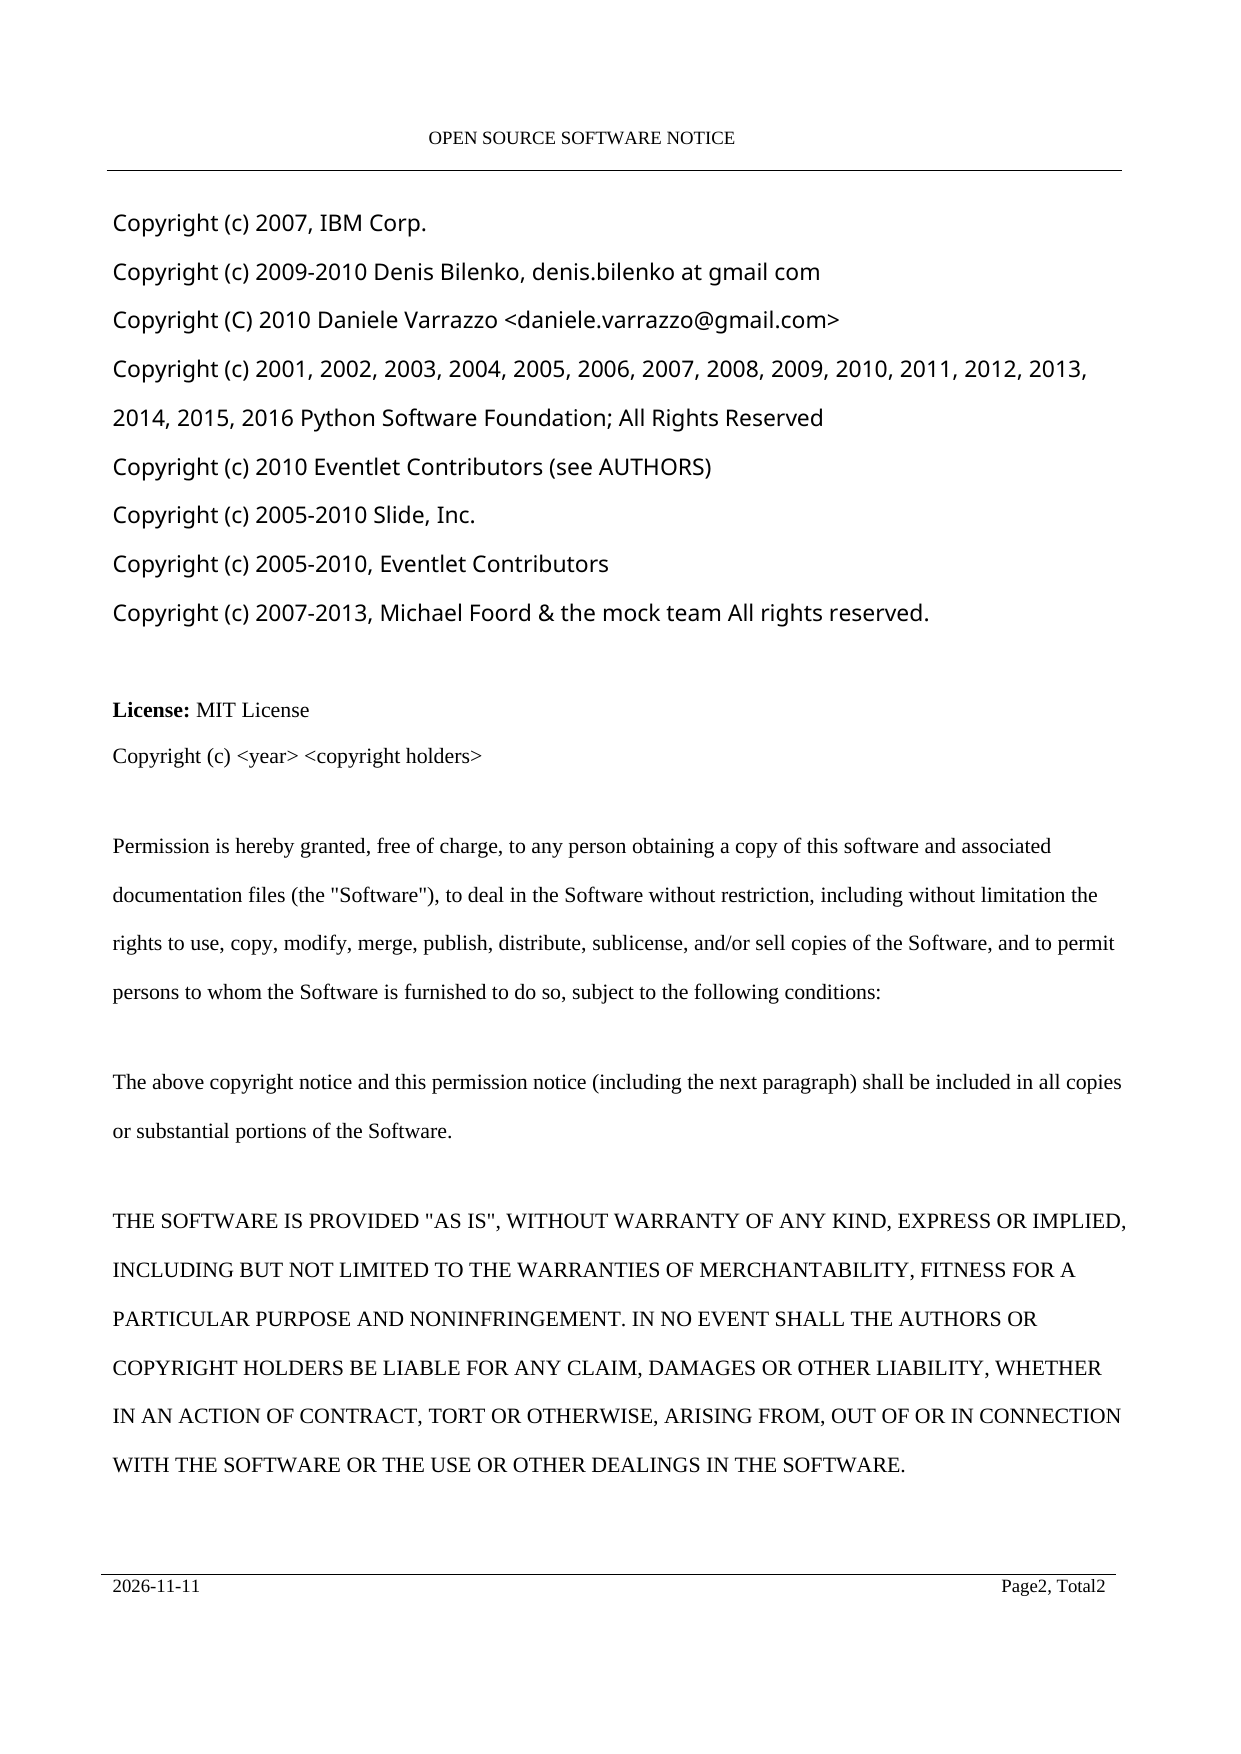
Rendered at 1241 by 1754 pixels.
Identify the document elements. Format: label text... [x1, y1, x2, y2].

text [112, 206, 1128, 678]
text Permission is hereby granted, free of charge, to any person obtaining a copy of this software and associated documentation files (the "Software"), to deal in the Software without restriction, including without limitation the rights to use, copy, modify, merge, publish, distribute, sublicense, and/or sell copies of the Software, and to permit persons to whom the Software is furnished to do so, subject to the following conditions: [112, 829, 1128, 1008]
text License: MIT License [112, 694, 1128, 726]
text The above copyright notice and this permission notice (including the next paragraph) shall be included in all copies or substantial portions of the Software. [112, 1066, 1128, 1147]
text THE SOFTWARE IS PROVIDED "AS IS", WITHOUT WARRANTY OF ANY KIND, EXPRESS OR IMPLIED, INCLUDING BUT NOT LIMITED TO THE WARRANTIES OF MERCHANTABILITY, FITNESS FOR A PARTICULAR PURPOSE AND NONINFRINGEMENT. IN NO EVENT SHALL THE AUTHORS OR COPYRIGHT HOLDERS BE LIABLE FOR ANY CLAIM, DAMAGES OR OTHER LIABILITY, WHETHER IN AN ACTION OF CONTRACT, TORT OR OTHERWISE, ARISING FROM, OUT OF OR IN CONNECTION WITH THE SOFTWARE OR THE USE OR OTHER DEALINGS IN THE SOFTWARE. [112, 1204, 1128, 1481]
text Copyright (c) <year> <copyright holders> [112, 739, 1128, 771]
